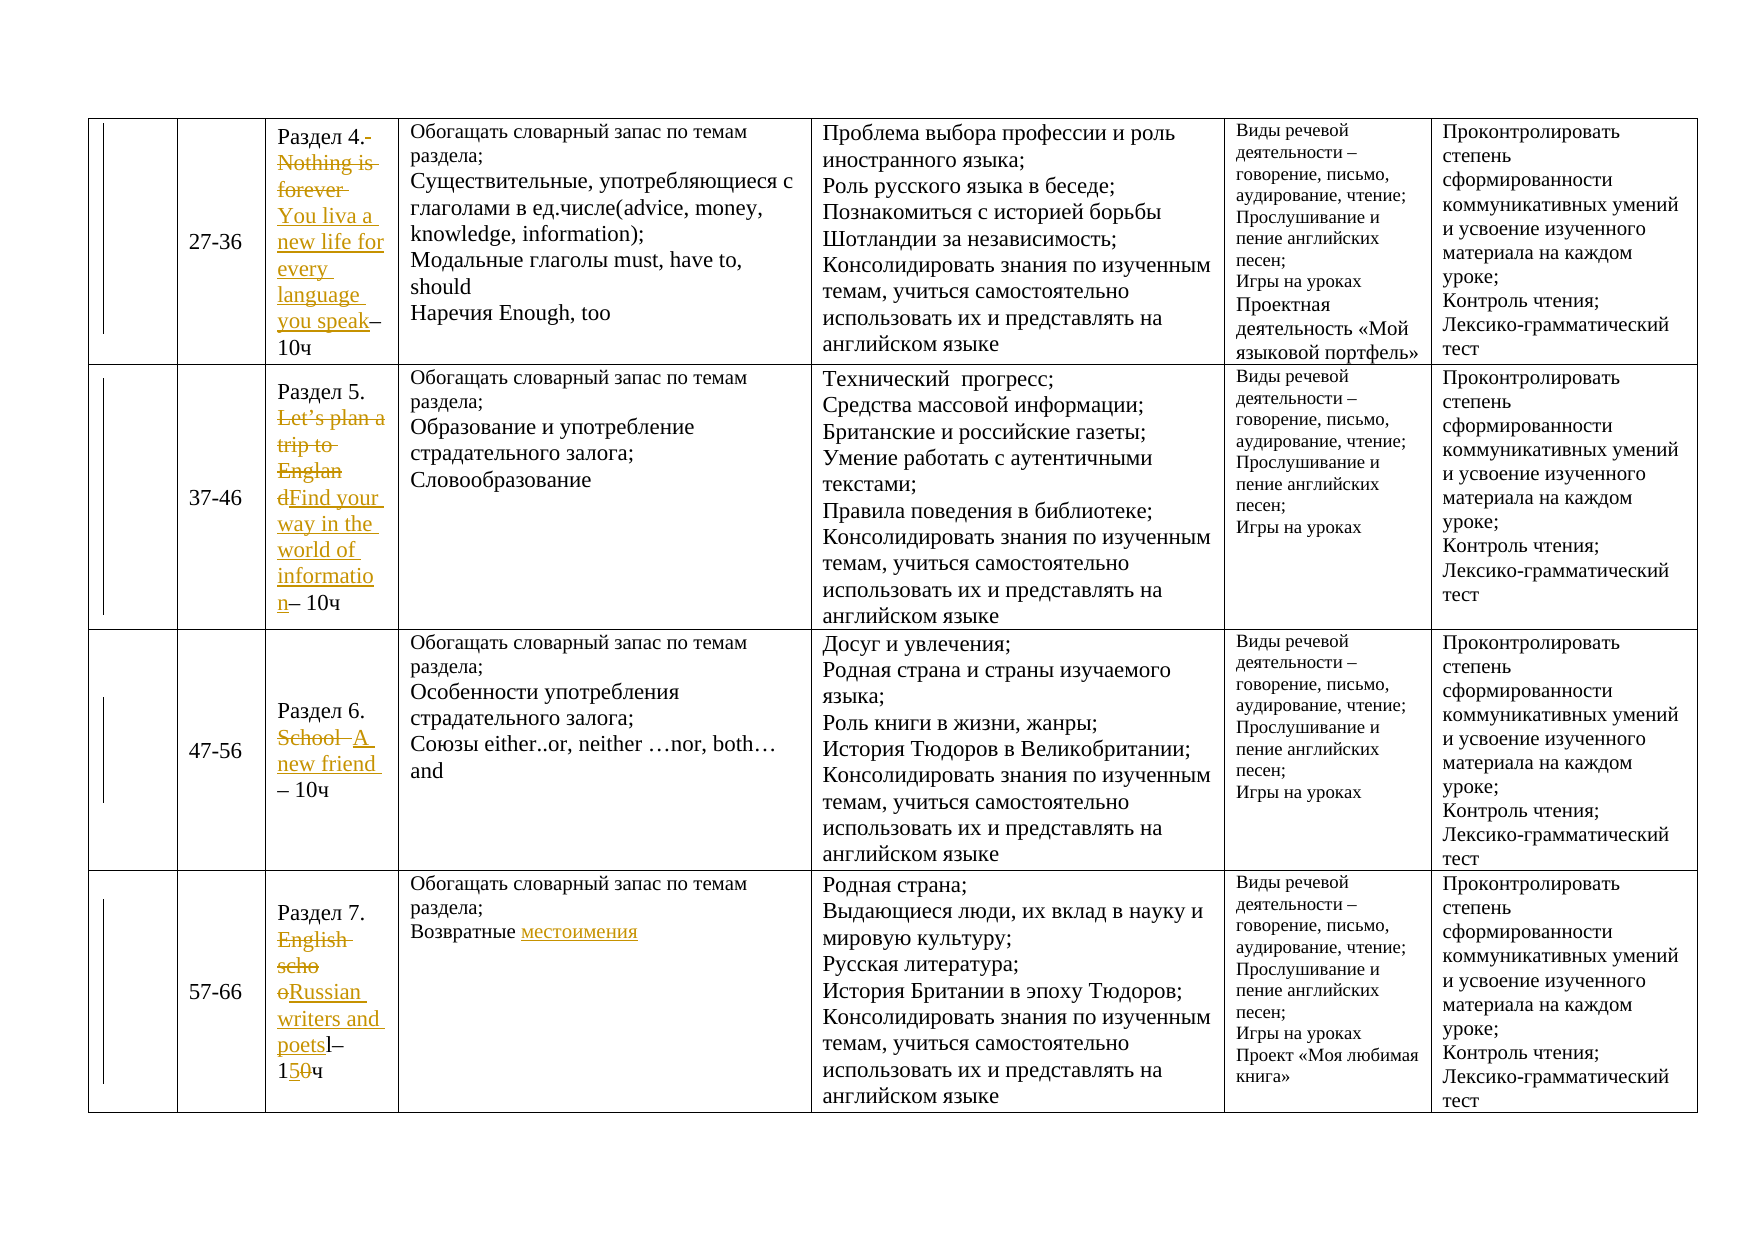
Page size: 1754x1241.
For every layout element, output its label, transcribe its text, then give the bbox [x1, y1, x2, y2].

table_cell 27-36 [178, 119, 265, 364]
table_cell [89, 365, 177, 628]
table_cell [1432, 119, 1697, 364]
table_cell Обогащать словарный запас по темам раздела; Образование и употребление страдательного залога; Словообразование [399, 365, 811, 628]
table_cell 37-46 [178, 365, 265, 628]
table_cell Раздел 5. – 10ч [266, 365, 398, 628]
table_cell Проблема выбора профессии и роль иностранного языка; Роль русского языка в беседе; Познакомиться с историей борьбы Шотландии за независимость; Консолидировать знания по изученным темам, учиться самостоятельно использовать их и представлять на английском языке [812, 119, 1224, 364]
table_cell Виды речевой деятельности – говорение, письмо, аудирование, чтение; Прослушивание и пение английских песен; Игры на уроках [1225, 365, 1431, 628]
table_cell Технический прогресс; Средства массовой информации; Британские и российские газеты; Умение работать с аутентичными текстами; Правила поведения в библиотеке; Консолидировать знания по изученным темам, учиться самостоятельно использовать их и представлять на английском языке [812, 365, 1224, 628]
table_cell Раздел 6. – 10ч [266, 630, 398, 870]
table_cell Обогащать словарный запас по темам раздела; Существительные, употребляющиеся с глаголами в ед.числе(advice, money, knowledge, information); Модальные глаголы must, have to, should Наречия Enough, too [399, 119, 811, 364]
table_cell [89, 871, 177, 1112]
table_cell Родная страна; Выдающиеся люди, их вклад в науку и мировую культуру; Русская литература; История Британии в эпоху Тюдоров; Консолидировать знания по изученным темам, учиться самостоятельно использовать их и представлять на английском языке [812, 871, 1224, 1112]
table_cell Досуг и увлечения; Родная страна и страны изучаемого языка; Роль книги в жизни, жанры; История Тюдоров в Великобритании; Консолидировать знания по изученным темам, учиться самостоятельно использовать их и представлять на английском языке [812, 630, 1224, 870]
table_cell Виды речевой деятельности – говорение, письмо, аудирование, чтение; Прослушивание и пение английских песен; Игры на уроках Проектная деятельность «Мой языковой портфель» [1225, 119, 1431, 364]
table_cell [89, 630, 177, 870]
table_cell 47-56 [178, 630, 265, 870]
table_cell Раздел 7. l– 1ч [266, 871, 398, 1112]
table_cell Обогащать словарный запас по темам раздела; Возвратные [399, 871, 811, 1112]
table_cell 57-66 [178, 871, 265, 1112]
table_cell Виды речевой деятельности – говорение, письмо, аудирование, чтение; Прослушивание и пение английских песен; Игры на уроках [1225, 630, 1431, 870]
table_cell Обогащать словарный запас по темам раздела; Особенности употребления страдательного залога; Союзы either..or, neither …nor, both…and [399, 630, 811, 870]
table_cell Виды речевой деятельности – говорение, письмо, аудирование, чтение; Прослушивание и пение английских песен; Игры на уроках Проект «Моя любимая книга» [1225, 871, 1431, 1112]
table_cell [89, 119, 177, 364]
table_cell Раздел 4.– 10ч [266, 119, 398, 364]
